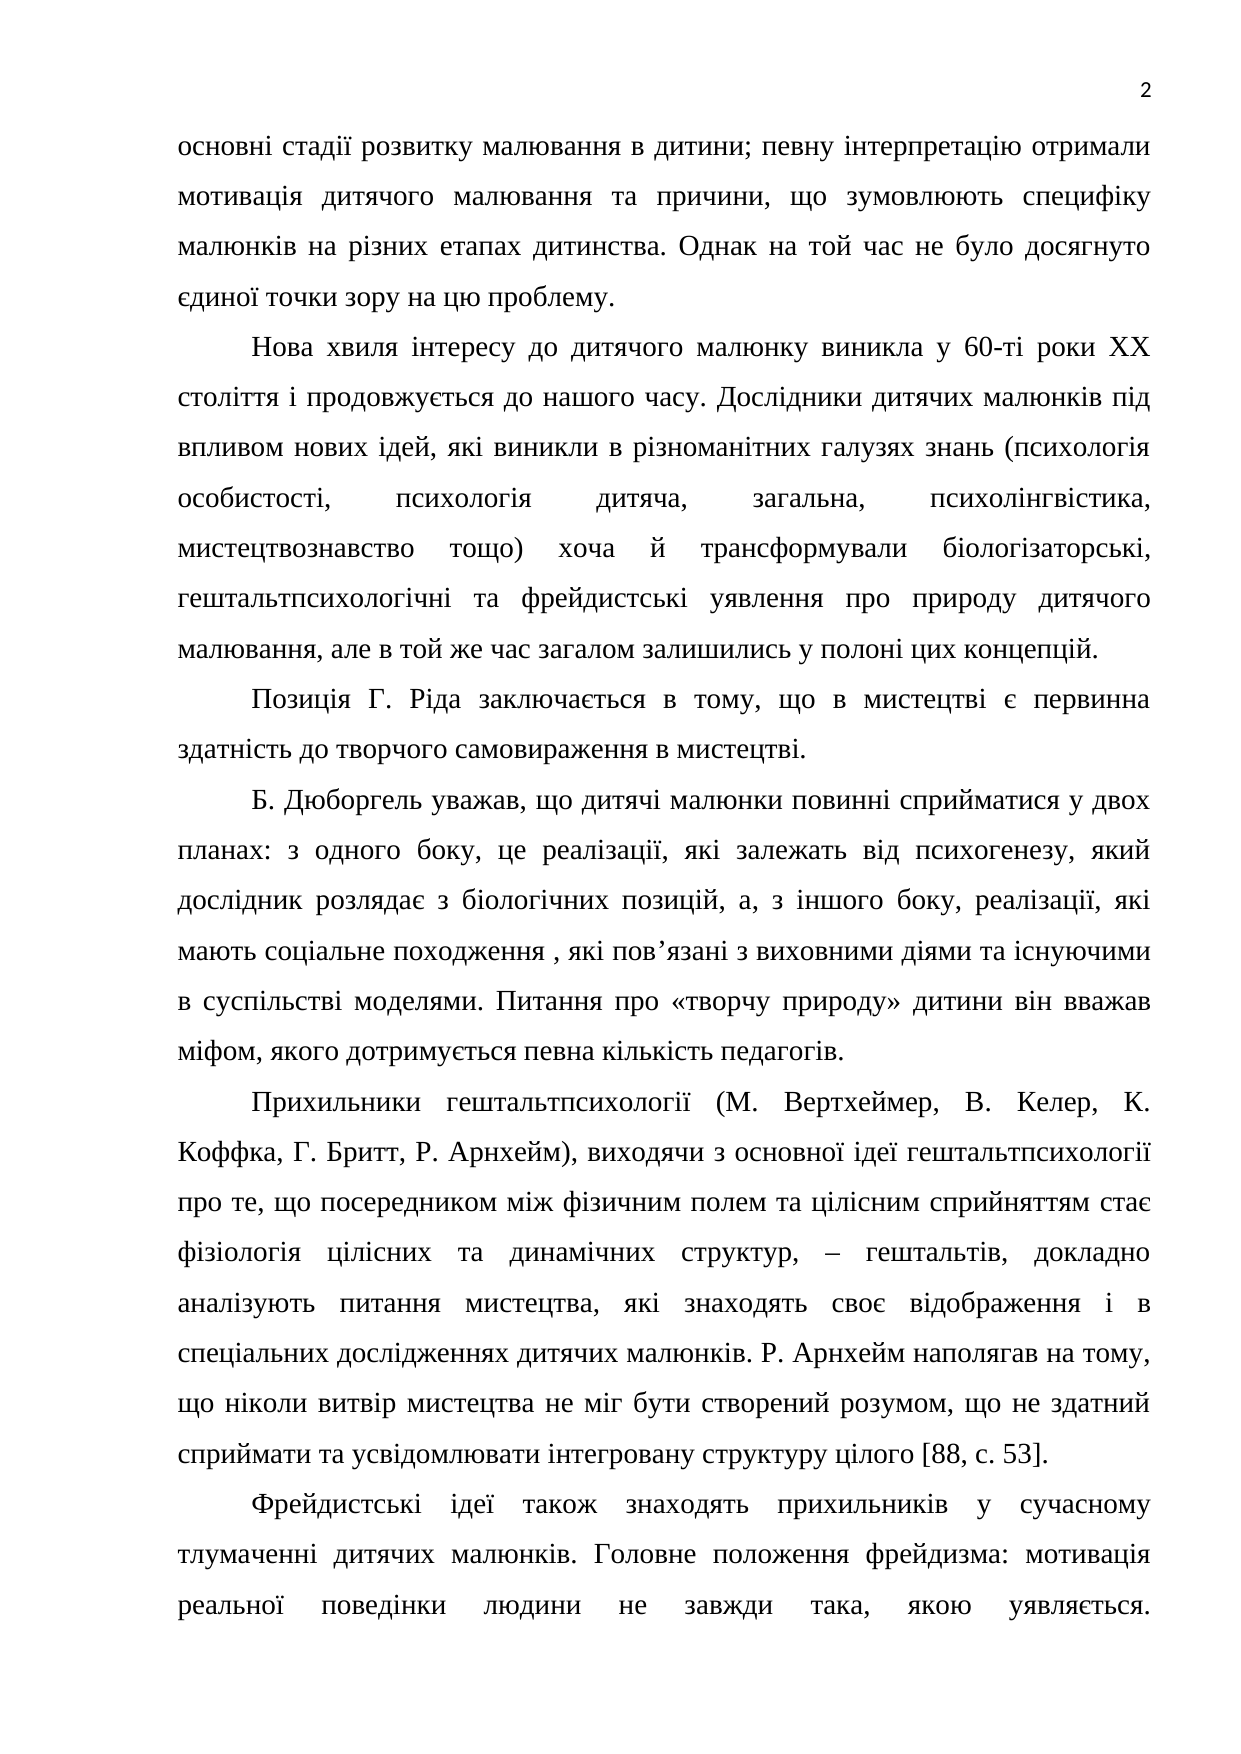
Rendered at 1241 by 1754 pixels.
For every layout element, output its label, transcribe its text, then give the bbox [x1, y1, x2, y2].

text Позиція Г. Ріда заключається в тому, що в мистецтві є первинна здатність до творчого самовираження в мистецтві. [177, 681, 1152, 765]
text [177, 1486, 1152, 1620]
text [177, 128, 1152, 312]
text Нова хвиля інтересу до дитячого малюнку виникла у 60-ті роки ХХ століття і продовжується до нашого часу. Дослідники дитячих малюнків під впливом нових ідей, які виникли в різноманітних галузях знань (психологія особистості, психологія дитяча, загальна, психолінгвістика, мистецтвознавство тощо) хоча й трансформували біологізаторські, гештальтпсихологічні та фрейдистські уявлення про природу дитячого малювання, але в той же час загалом залишились у полоні цих концепцій. [177, 329, 1152, 664]
text Б. Дюборгель уважав, що дитячі малюнки повинні сприйматися у двох планах: з одного боку, це реалізації, які залежать від психогенезу, який дослідник розлядає з біологічних позицій, а, з іншого боку, реалізації, які мають соціальне походження , які пов’язані з виховними діями та існуючими в суспільстві моделями. Питання про «творчу природу» дитини він вважав міфом, якого дотримується певна кількість педагогів. [177, 782, 1152, 1067]
text Прихильники гештальтпсихології (М. Вертхеймер, В. Келер, К. Коффка, Г. Бритт, Р. Арнхейм), виходячи з основної ідеї гештальтпсихології про те, що посередником між фізичним полем та цілісним сприйняттям стає фізіологія цілісних та динамічних структур, – гештальтів, докладно аналізують питання мистецтва, які знаходять своє відображення і в спеціальних дослідженнях дитячих малюнків. Р. Арнхейм наполягав на тому, що ніколи витвір мистецтва не міг бути створений розумом, що не здатний сприймати та усвідомлювати інтегровану структуру цілого [88, с. 53]. [177, 1084, 1152, 1469]
